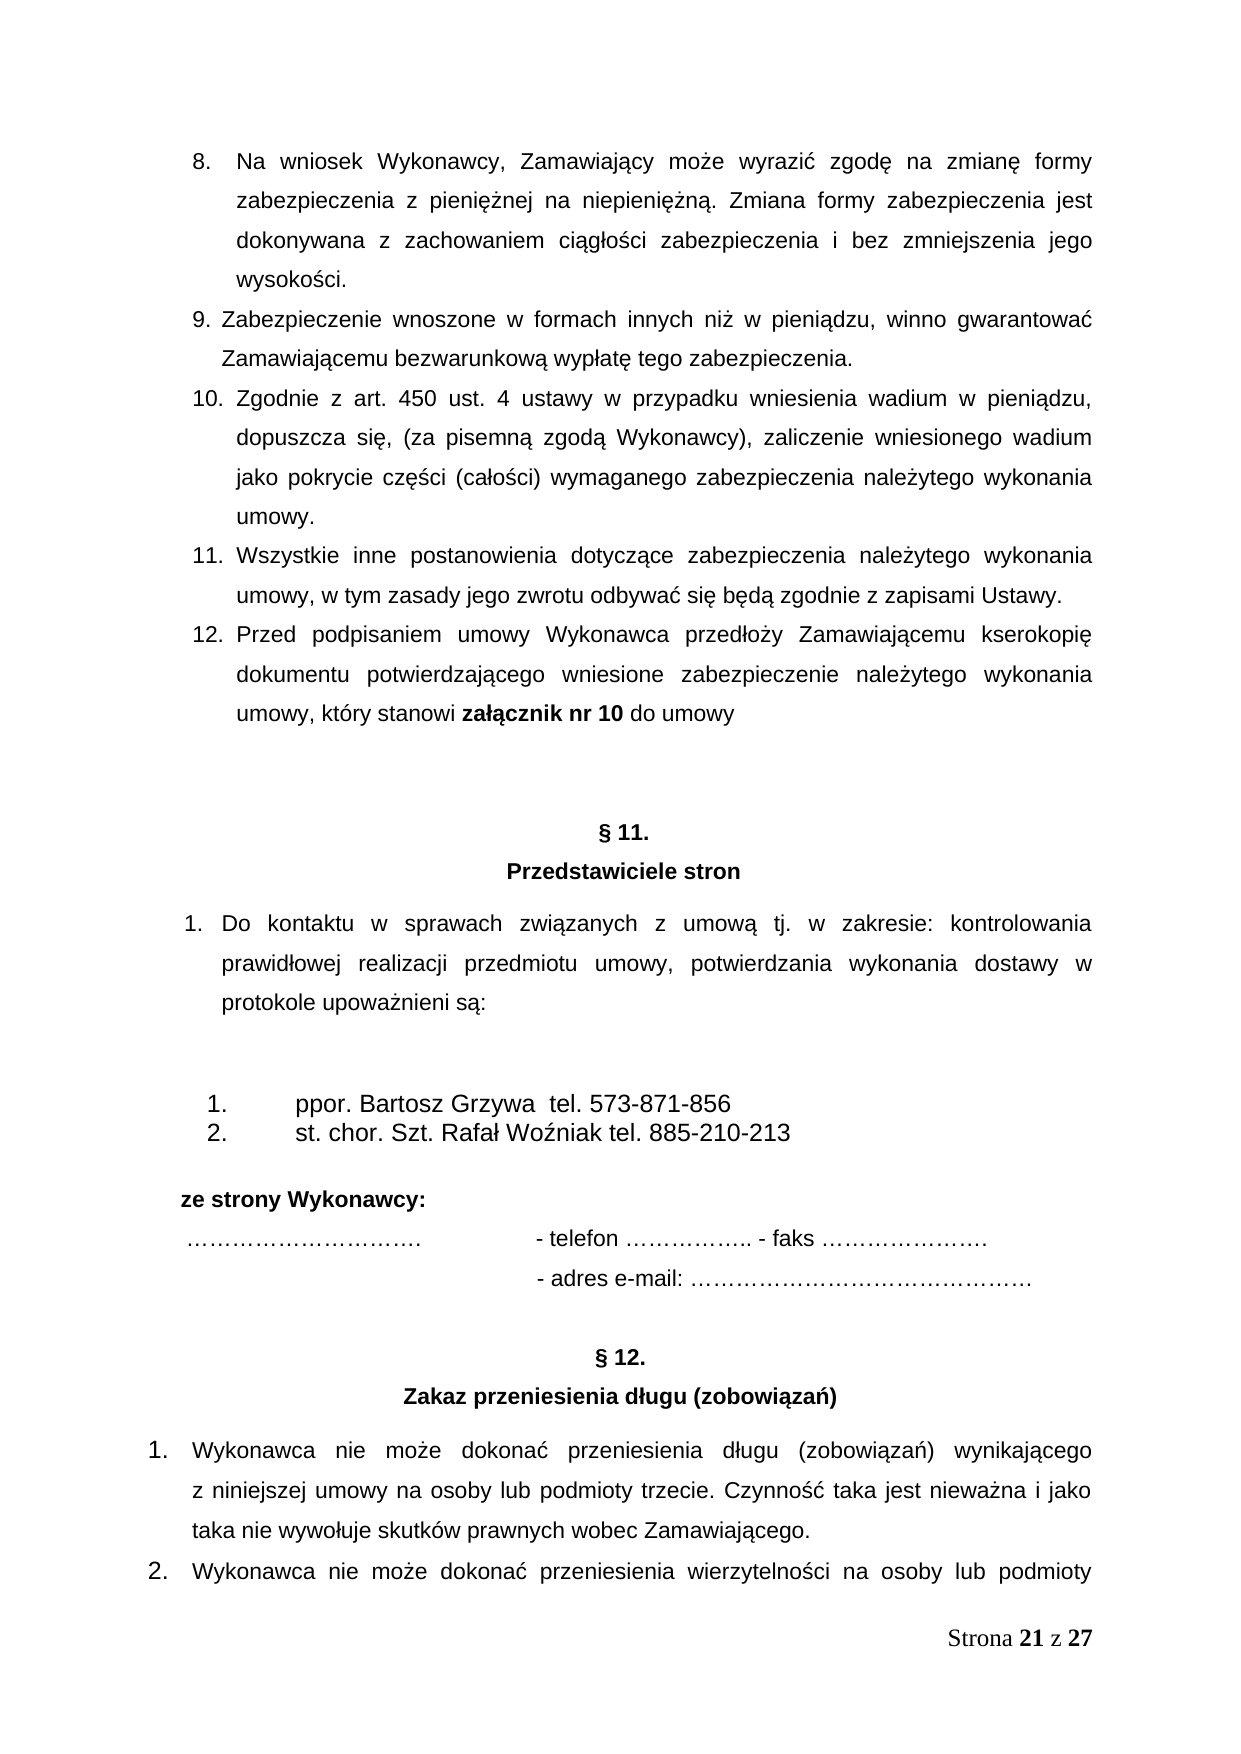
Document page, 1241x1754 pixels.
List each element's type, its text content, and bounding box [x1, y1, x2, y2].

text Zakaz przeniesienia długu (zobowiązań) [148, 1383, 1093, 1410]
list Do kontaktu w sprawach związanych z umową tj. w zakresie: kontrolowania prawidłowej realizacji przedmiotu umowy, potwierdzania wykonania dostawy w protokole upoważnieni są: [184, 910, 1093, 1016]
text § 11. [155, 819, 1093, 845]
text …………………………. - telefon …………….. - faks …………………. [155, 1225, 1093, 1252]
list Wszystkie inne postanowienia dotyczące zabezpieczenia należytego wykonania umowy, w tym zasady jego zwrotu odbywać się będą zgodnie z zapisami Ustawy. [192, 542, 1093, 608]
list Przed podpisaniem umowy Wykonawca przedłoży Zamawiającemu kserokopię dokumentu potwierdzającego wniesione zabezpieczenie należytego wykonania umowy, który stanowi załącznik nr 10 do umowy [192, 621, 1093, 727]
list Zgodnie z art. 450 ust. 4 ustawy w przypadku wniesienia wadium w pieniądzu, dopuszcza się, (za pisemną zgodą Wykonawcy), zaliczenie wniesionego wadium jako pokrycie części (całości) wymaganego zabezpieczenia należytego wykonania umowy. [192, 384, 1093, 529]
list Zabezpieczenie wnoszone w formach innych niż w pieniądzu, winno gwarantować Zamawiającemu bezwarunkową wypłatę tego zabezpieczenia. [192, 306, 1093, 371]
list Na wniosek Wykonawcy, Zamawiający może wyrazić zgodę na zmianę formy zabezpieczenia z pieniężnej na niepieniężną. Zmiana formy zabezpieczenia jest dokonywana z zachowaniem ciągłości zabezpieczenia i bez zmniejszenia jego wysokości. [192, 148, 1093, 292]
text Przedstawiciele stron [155, 858, 1093, 884]
list ppor. Bartosz Grzywa tel. 573-871-856 [207, 1089, 1093, 1118]
text ze strony Wykonawcy: [155, 1186, 1093, 1212]
text § 12. [148, 1344, 1093, 1370]
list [148, 1556, 1093, 1585]
text - adres e-mail: ……………………………………… [155, 1265, 1093, 1291]
list st. chor. Szt. Rafał Woźniak tel. 885-210-213 [207, 1118, 1093, 1146]
list Wykonawca nie może dokonać przeniesienia długu (zobowiązań) wynikającego z niniejszej umowy na osoby lub podmioty trzecie. Czynność taka jest nieważna i jako taka nie wywołuje skutków prawnych wobec Zamawiającego. [148, 1435, 1093, 1543]
